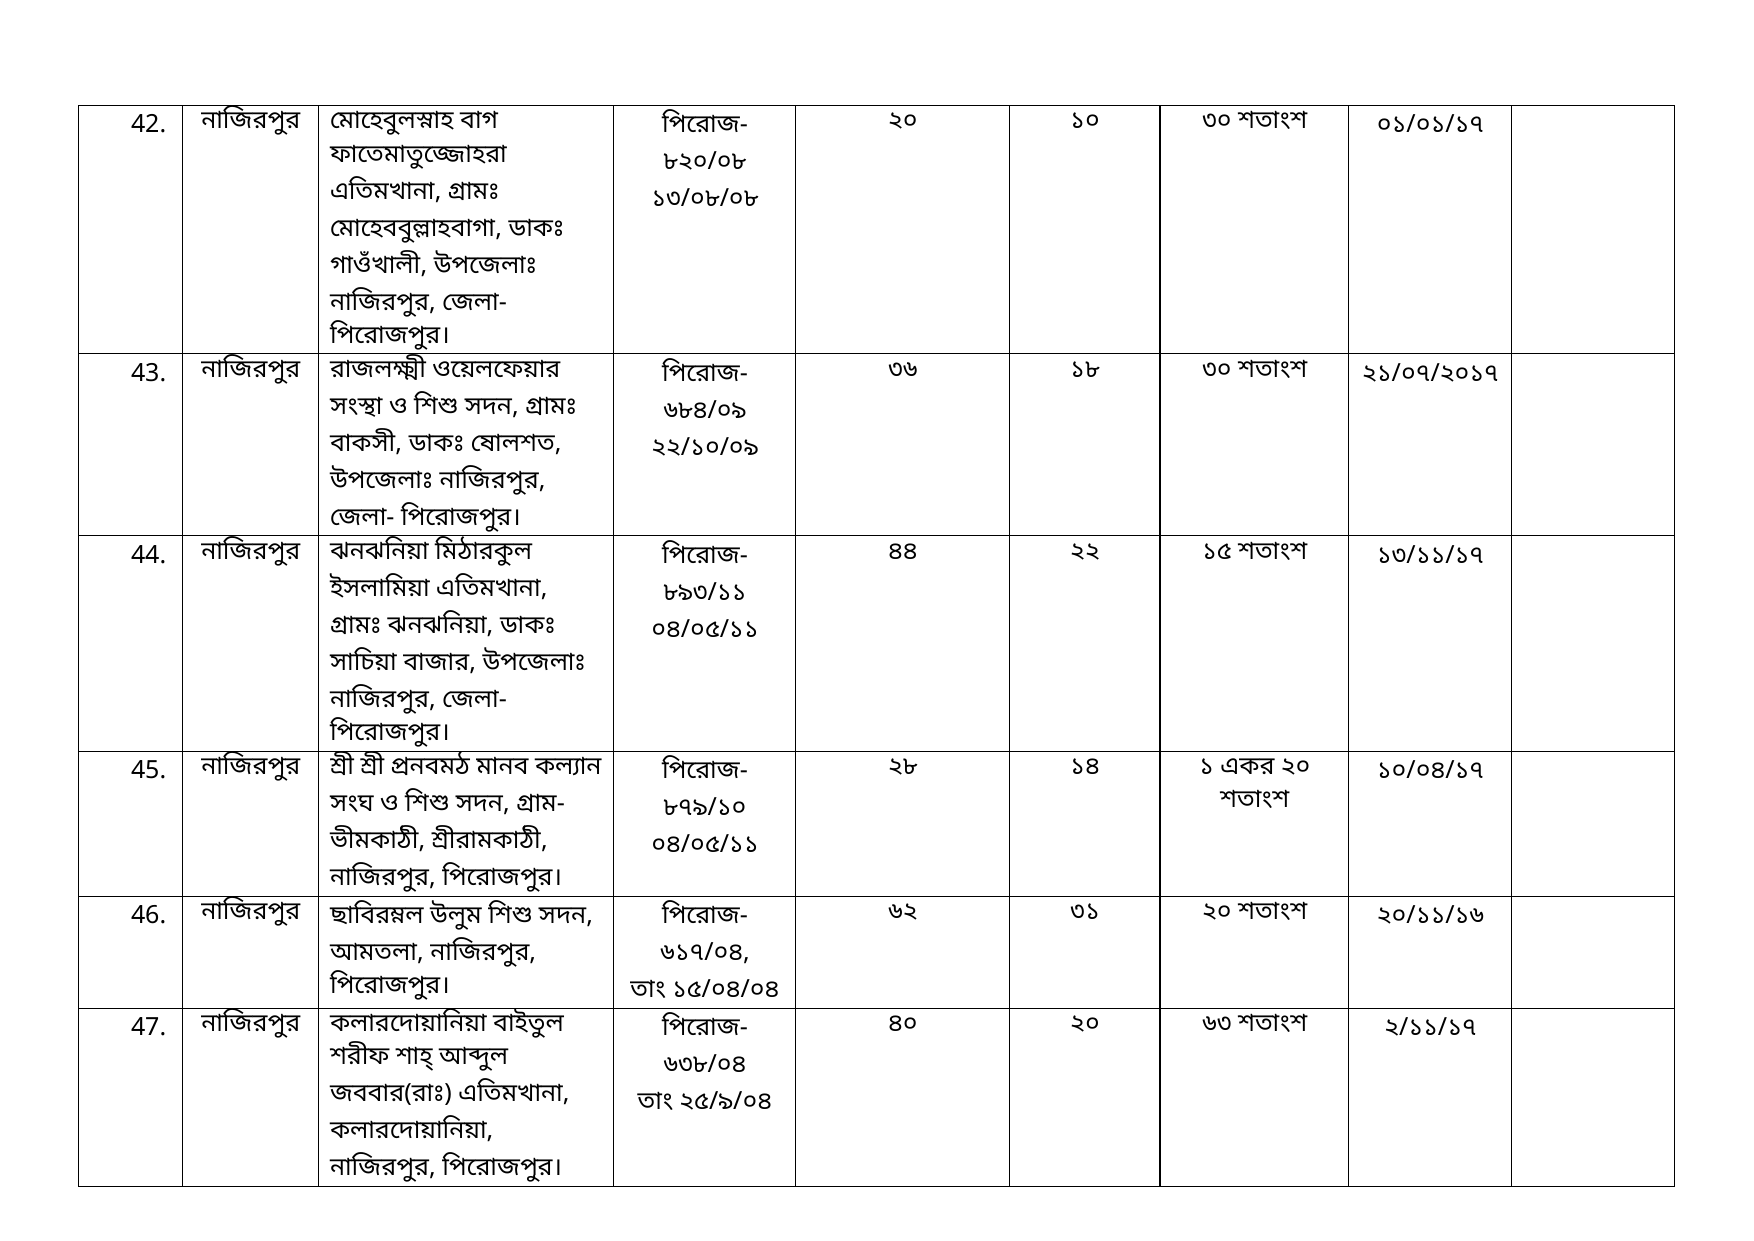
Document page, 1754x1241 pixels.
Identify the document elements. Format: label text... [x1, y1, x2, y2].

table_cell নাজিরপুর [183, 536, 318, 751]
table_cell ২/১১/১৭ [1349, 1009, 1511, 1186]
table_cell ১৫ শতাংশ [1161, 536, 1348, 751]
table_cell ২৮ [796, 752, 1009, 896]
table_cell নাজিরপুর [183, 752, 318, 896]
table_cell নাজিরপুর [183, 1009, 318, 1186]
table_cell ছাবিরম্নল উলুম শিশু সদন, আমতলা, নাজিরপুর, পিরোজপুর। [319, 897, 613, 1008]
table_cell [79, 897, 182, 1008]
table_cell ৩০ শতাংশ [1161, 106, 1348, 353]
table_cell [1512, 354, 1674, 535]
table_cell নাজিরপুর [183, 106, 318, 353]
table_cell পিরোজ-৬৩৮/০৪ তাং ২৫/৯/০৪ [614, 1009, 795, 1186]
table_cell ৬৩ শতাংশ [1161, 1009, 1348, 1186]
table_cell মোহেবুলস্নাহ বাগ ফাতেমাতুজ্জোহরা এতিমখানা, গ্রামঃ মোহেববুল্লাহবাগা, ডাকঃ গাওঁখালী, উপজেলাঃ নাজিরপুর, জেলা- পিরোজপুর। [319, 106, 613, 353]
table_cell ২১/০৭/২০১৭ [1349, 354, 1511, 535]
table_cell ১০ [1010, 106, 1159, 353]
table_cell ১৪ [1010, 752, 1159, 896]
table_cell ৩৬ [796, 354, 1009, 535]
table_cell ৩০ শতাংশ [1161, 354, 1348, 535]
table_cell [1512, 752, 1674, 896]
table_cell পিরোজ-৮২০/০৮ ১৩/০৮/০৮ [614, 106, 795, 353]
table_cell [79, 354, 182, 535]
table_cell ৬২ [796, 897, 1009, 1008]
table_cell ১ একর ২০ শতাংশ [1161, 752, 1348, 896]
table_cell শ্রী শ্রী প্রনবমঠ মানব কল্যান সংঘ ও শিশু সদন, গ্রাম-ভীমকাঠী, শ্রীরামকাঠী, নাজিরপুর, পিরোজপুর। [319, 752, 613, 896]
table_cell [1512, 1009, 1674, 1186]
table_cell নাজিরপুর [183, 354, 318, 535]
table_cell ২২ [1010, 536, 1159, 751]
table_cell ২০ শতাংশ [1161, 897, 1348, 1008]
table_cell ৪৪ [796, 536, 1009, 751]
table_cell ১৩/১১/১৭ [1349, 536, 1511, 751]
table_cell [79, 1009, 182, 1186]
table_cell ২০ [1010, 1009, 1159, 1186]
table_cell ঝনঝনিয়া মিঠারকুল ইসলামিয়া এতিমখানা, গ্রামঃ ঝনঝনিয়া, ডাকঃ সাচিয়া বাজার, উপজেলাঃ নাজিরপুর, জেলা- পিরোজপুর। [319, 536, 613, 751]
table_cell পিরোজ-৬১৭/০৪, তাং ১৫/০৪/০৪ [614, 897, 795, 1008]
table_cell রাজলক্ষ্মী ওয়েলফেয়ার সংস্থা ও শিশু সদন, গ্রামঃ বাকসী, ডাকঃ ষোলশত, উপজেলাঃ নাজিরপুর, জেলা- পিরোজপুর। [319, 354, 613, 535]
table_cell পিরোজ-৮৭৯/১০ ০৪/০৫/১১ [614, 752, 795, 896]
table_cell নাজিরপুর [183, 897, 318, 1008]
table_cell পিরোজ-৮৯৩/১১ ০৪/০৫/১১ [614, 536, 795, 751]
table_cell ১০/০৪/১৭ [1349, 752, 1511, 896]
table_cell [1512, 536, 1674, 751]
table_cell পিরোজ-৬৮৪/০৯ ২২/১০/০৯ [614, 354, 795, 535]
table_cell [1512, 897, 1674, 1008]
table_cell [1512, 106, 1674, 353]
table_cell ০১/০১/১৭ [1349, 106, 1511, 353]
table_cell ৪০ [796, 1009, 1009, 1186]
table_cell ২০ [796, 106, 1009, 353]
table_cell [79, 106, 182, 353]
table_cell ১৮ [1010, 354, 1159, 535]
table_cell [79, 536, 182, 751]
table_cell কলারদোয়ানিয়া বাইতুল শরীফ শাহ্ আব্দুল জববার(রাঃ) এতিমখানা, কলারদোয়ানিয়া, নাজিরপুর, পিরোজপুর। [319, 1009, 613, 1186]
table_cell ৩১ [1010, 897, 1159, 1008]
table_cell [79, 752, 182, 896]
table_cell ২০/১১/১৬ [1349, 897, 1511, 1008]
